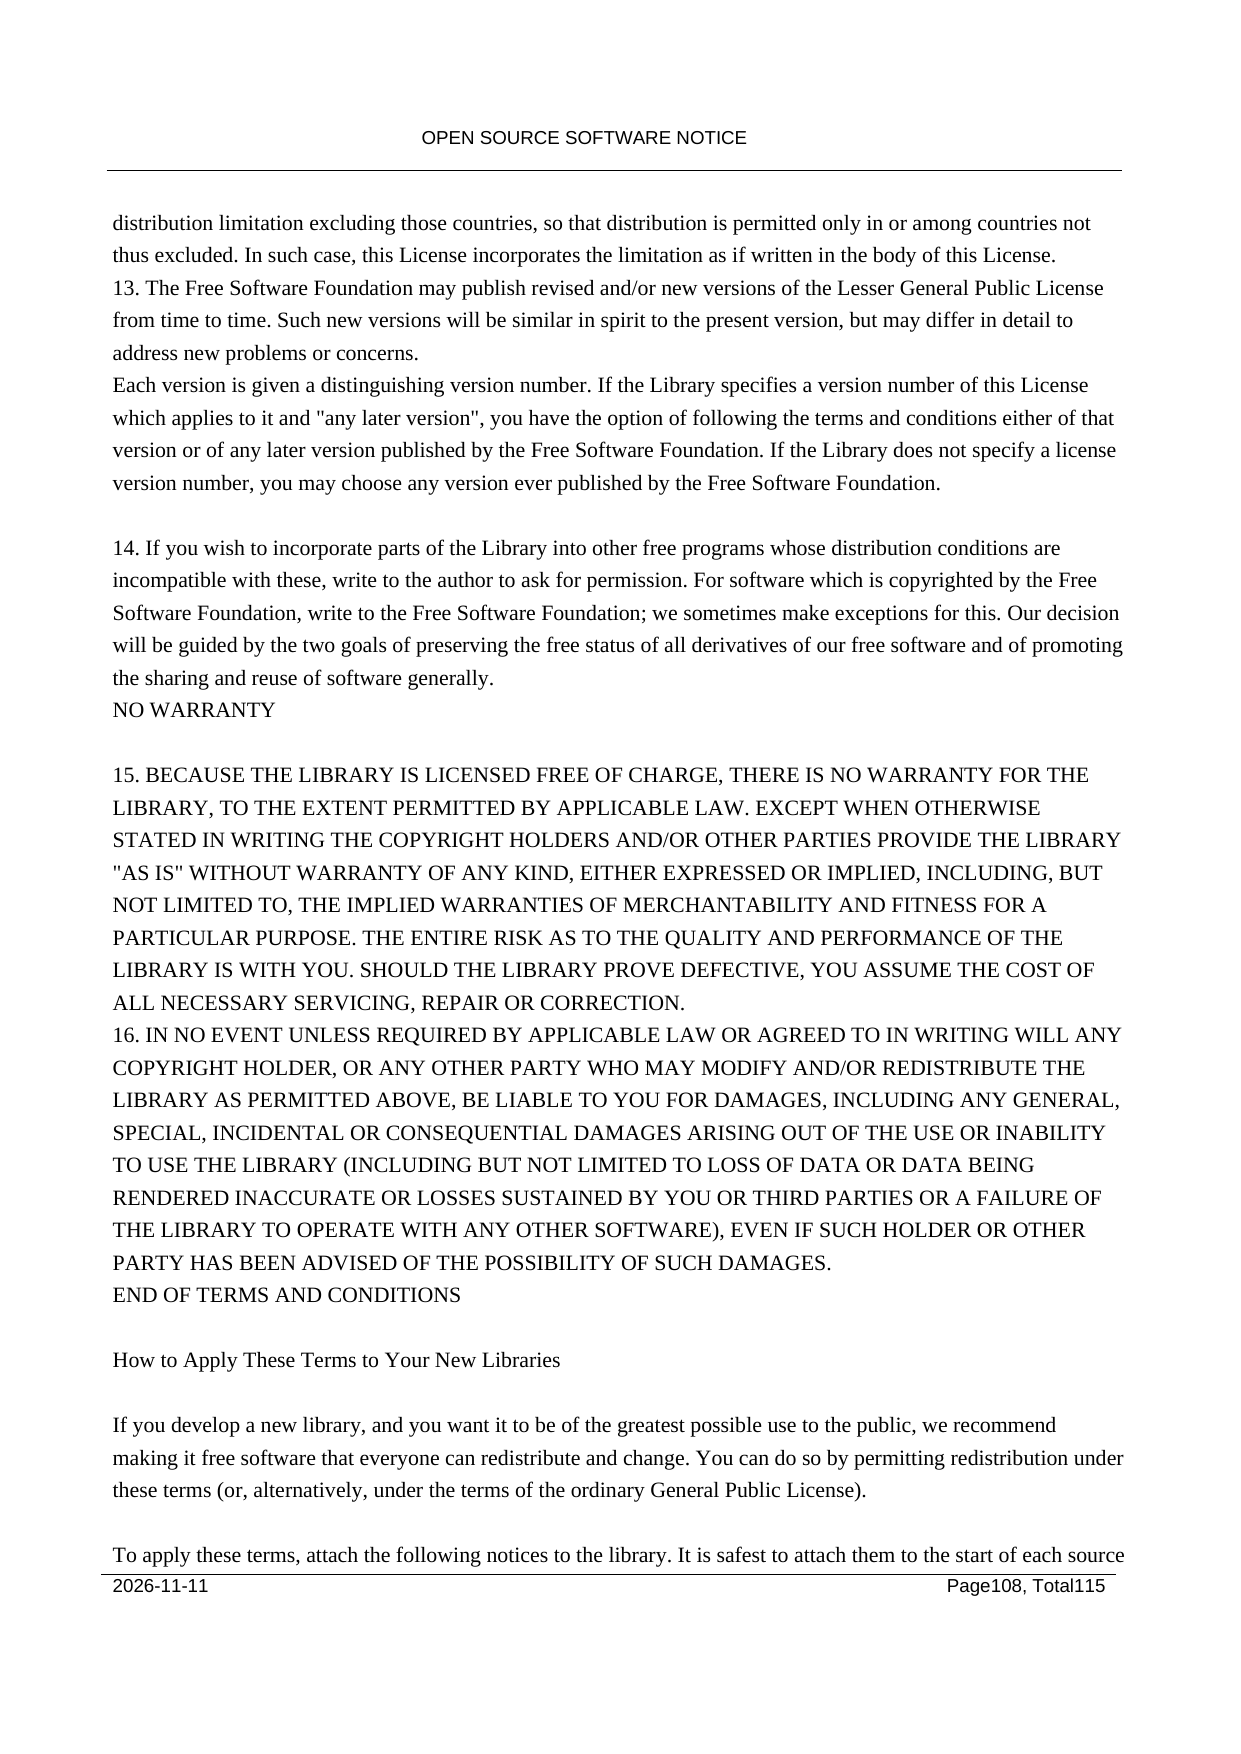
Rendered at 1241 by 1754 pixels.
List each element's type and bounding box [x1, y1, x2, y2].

text [112, 206, 1128, 1571]
